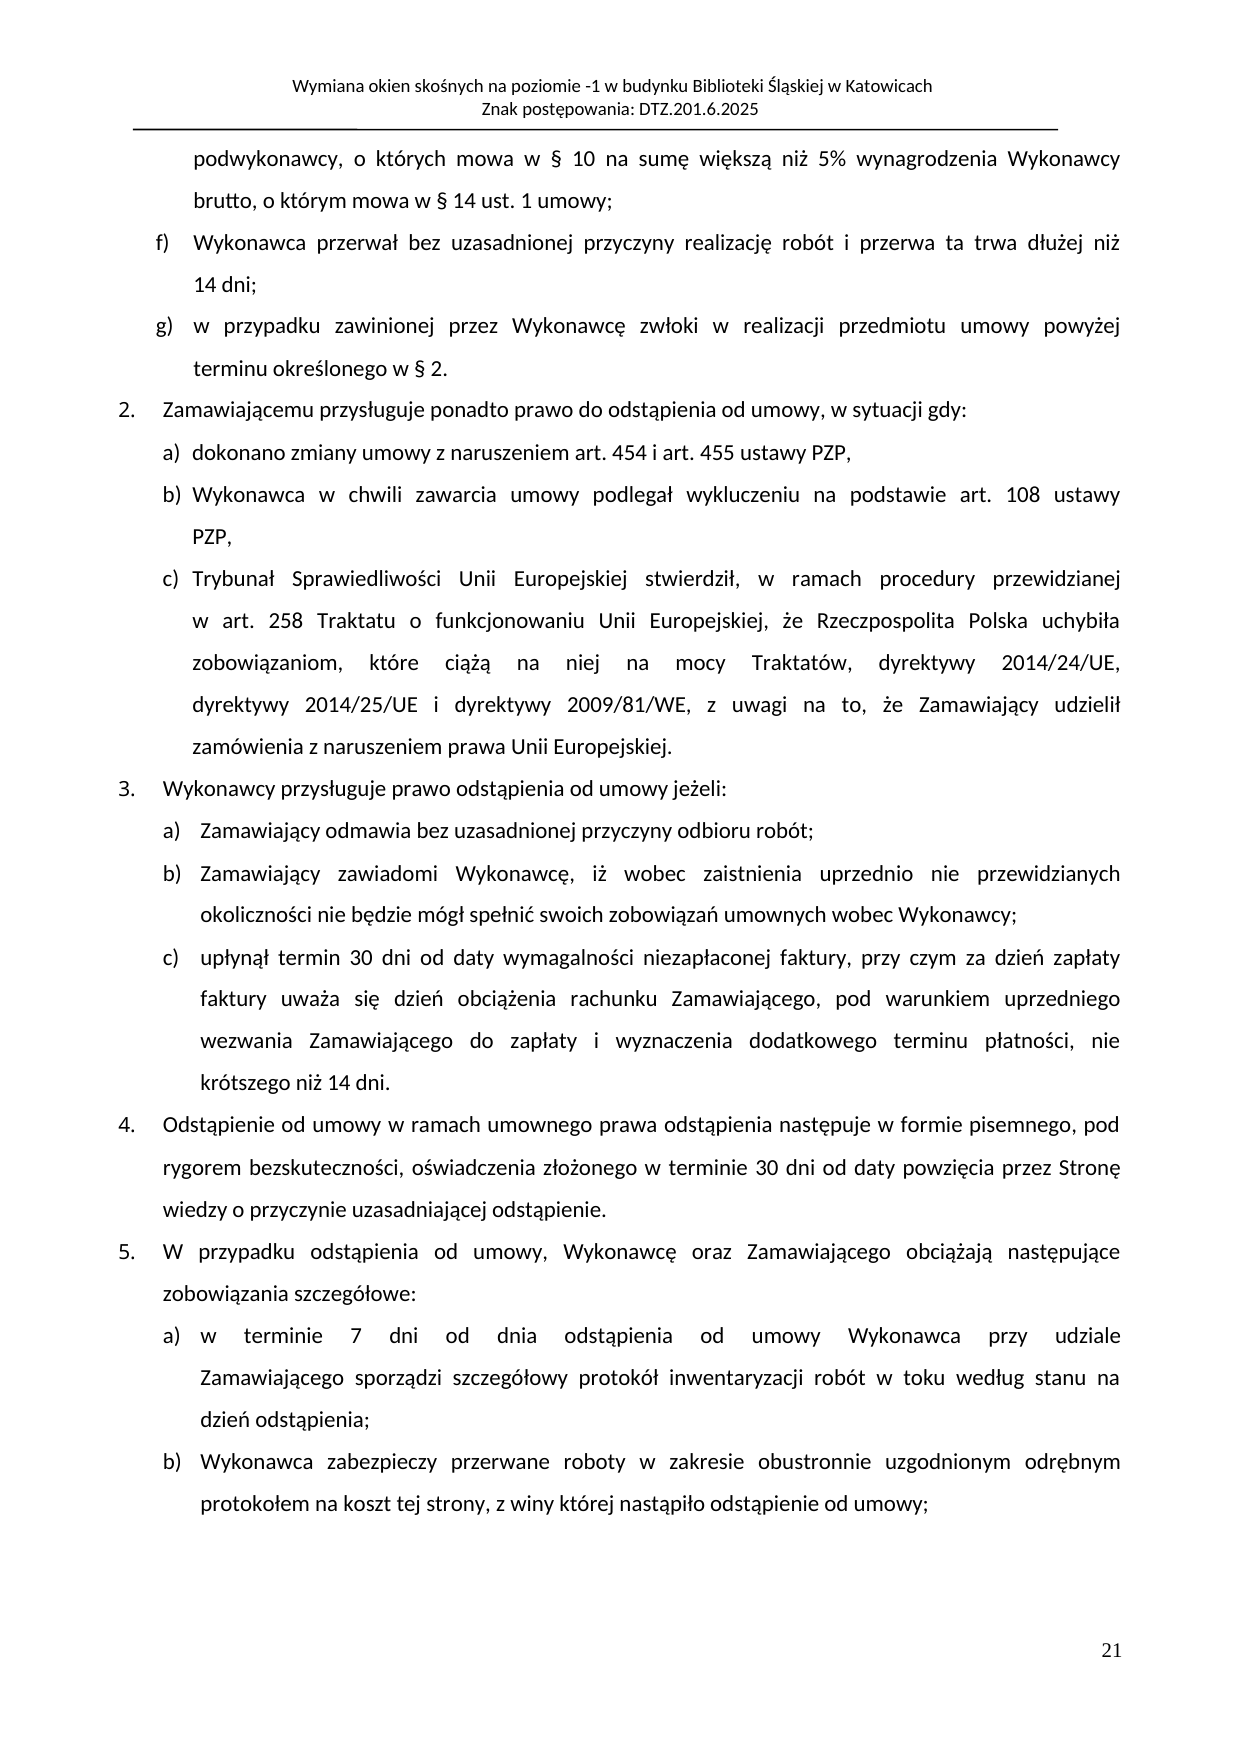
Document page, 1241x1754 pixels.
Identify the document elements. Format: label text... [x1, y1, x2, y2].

list Wykonawcy przysługuje prawo odstąpienia od umowy jeżeli: [118, 774, 1122, 802]
list Zamawiającemu przysługuje ponadto prawo do odstąpienia od umowy, w sytuacji gdy: [118, 396, 1122, 424]
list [156, 144, 1122, 214]
list W przypadku odstąpienia od umowy, Wykonawcę oraz Zamawiającego obciążają następujące zobowiązania szczegółowe: [118, 1237, 1122, 1307]
list w terminie 7 dni od dnia odstąpienia od umowy Wykonawca przy udziale Zamawiającego sporządzi szczegółowy protokół inwentaryzacji robót w toku według stanu na dzień odstąpienia; [163, 1321, 1122, 1433]
list upłynął termin 30 dni od daty wymagalności niezapłaconej faktury, przy czym za dzień zapłaty faktury uważa się dzień obciążenia rachunku Zamawiającego, pod warunkiem uprzedniego wezwania Zamawiającego do zapłaty i wyznaczenia dodatkowego terminu płatności, nie krótszego niż 14 dni. [163, 943, 1122, 1097]
list Wykonawca w chwili zawarcia umowy podlegał wykluczeniu na podstawie art. 108 ustawy PZP, [162, 480, 1122, 550]
list Zamawiający odmawia bez uzasadnionej przyczyny odbioru robót; [163, 817, 1122, 845]
list w przypadku zawinionej przez Wykonawcę zwłoki w realizacji przedmiotu umowy powyżej terminu określonego w § 2. [156, 312, 1122, 382]
list Odstąpienie od umowy w ramach umownego prawa odstąpienia następuje w formie pisemnego, pod rygorem bezskuteczności, oświadczenia złożonego w terminie 30 dni od daty powzięcia przez Stronę wiedzy o przyczynie uzasadniającej odstąpienie. [118, 1111, 1122, 1223]
list dokonano zmiany umowy z naruszeniem art. 454 i art. 455 ustawy PZP, [162, 438, 1122, 466]
list Wykonawca zabezpieczy przerwane roboty w zakresie obustronnie uzgodnionym odrębnym protokołem na koszt tej strony, z winy której nastąpiło odstąpienie od umowy; [163, 1447, 1122, 1517]
list Wykonawca przerwał bez uzasadnionej przyczyny realizację robót i przerwa ta trwa dłużej niż 14 dni; [156, 228, 1122, 298]
list Trybunał Sprawiedliwości Unii Europejskiej stwierdził, w ramach procedury przewidzianej w art. 258 Traktatu o funkcjonowaniu Unii Europejskiej, że Rzeczpospolita Polska uchybiła zobowiązaniom, które ciążą na niej na mocy Traktatów, dyrektywy 2014/24/UE, dyrektywy 2014/25/UE i dyrektywy 2009/81/WE, z uwagi na to, że Zamawiający udzielił zamówienia z naruszeniem prawa Unii Europejskiej. [162, 564, 1122, 760]
list Zamawiający zawiadomi Wykonawcę, iż wobec zaistnienia uprzednio nie przewidzianych okoliczności nie będzie mógł spełnić swoich zobowiązań umownych wobec Wykonawcy; [163, 859, 1122, 929]
